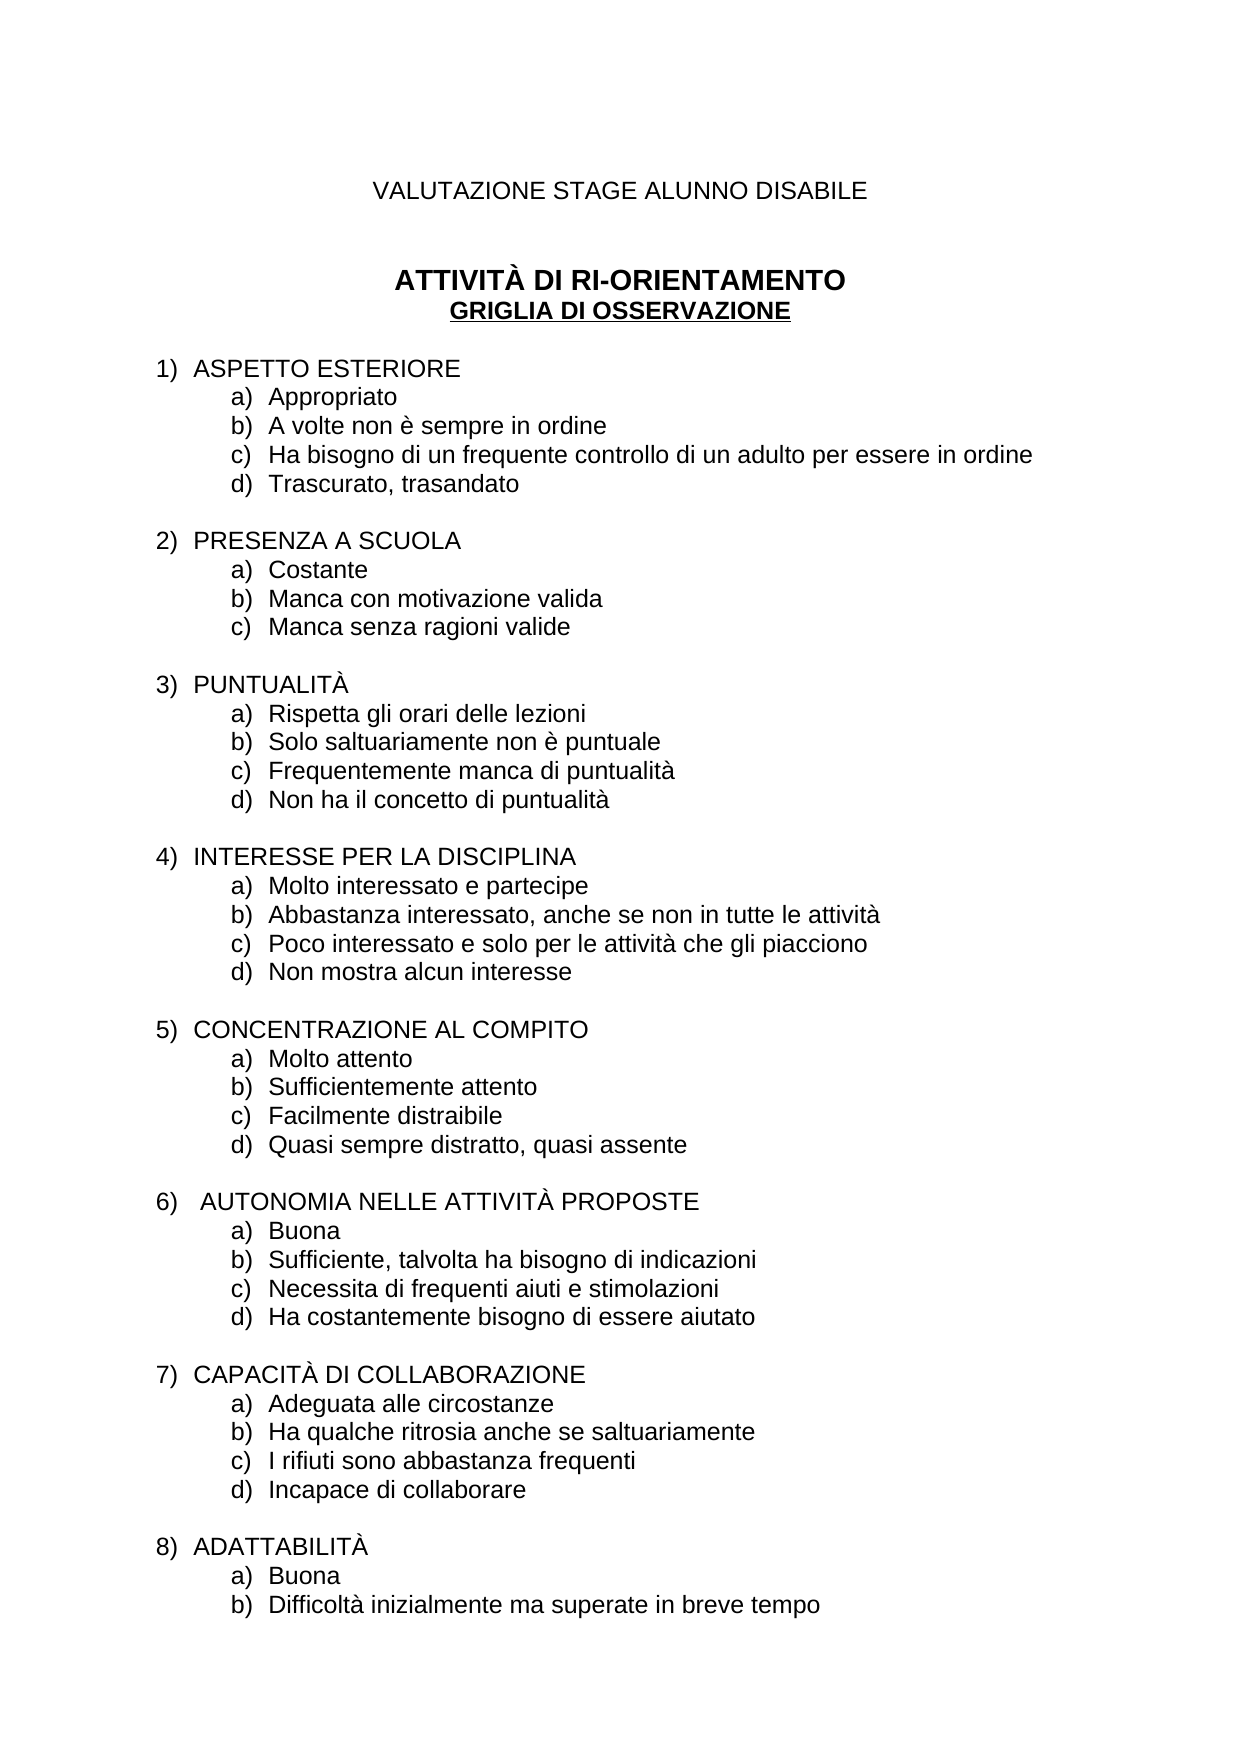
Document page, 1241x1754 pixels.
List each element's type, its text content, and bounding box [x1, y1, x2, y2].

list Facilmente distraibile [231, 1101, 1122, 1130]
list AUTONOMIA NELLE ATTIVITÀ PROPOSTE [156, 1187, 1122, 1216]
list Adeguata alle circostanze [231, 1389, 1122, 1417]
list Incapace di collaborare [231, 1475, 1122, 1504]
list Quasi sempre distratto, quasi assente [231, 1130, 1122, 1159]
list Manca con motivazione valida [231, 584, 1122, 612]
list Frequentemente manca di puntualità [231, 756, 1122, 785]
list Trascurato, trasandato [231, 469, 1122, 497]
list CAPACITÀ DI COLLABORAZIONE [156, 1360, 1122, 1389]
list Rispetta gli orari delle lezioni [231, 699, 1122, 727]
list ADATTABILITÀ [156, 1532, 1122, 1561]
list Appropriato [231, 382, 1122, 411]
list Manca senza ragioni valide [231, 612, 1122, 641]
text ATTIVITÀ DI RI-ORIENTAMENTO [118, 263, 1122, 296]
list ASPETTO ESTERIORE [156, 354, 1122, 382]
list Solo saltuariamente non è puntuale [231, 727, 1122, 756]
list Necessita di frequenti aiuti e stimolazioni [231, 1274, 1122, 1302]
text VALUTAZIONE STAGE ALUNNO DISABILE [118, 176, 1122, 205]
list Costante [231, 555, 1122, 584]
list PRESENZA A SCUOLA [156, 526, 1122, 555]
list PUNTUALITÀ [156, 670, 1122, 699]
list Ha costantemente bisogno di essere aiutato [231, 1302, 1122, 1331]
list Ha qualche ritrosia anche se saltuariamente [231, 1417, 1122, 1446]
list Sufficientemente attento [231, 1072, 1122, 1101]
list Buona [231, 1561, 1122, 1590]
list Poco interessato e solo per le attività che gli piacciono [231, 929, 1122, 957]
list Ha bisogno di un frequente controllo di un adulto per essere in ordine [231, 440, 1122, 469]
list Difficoltà inizialmente ma superate in breve tempo [231, 1590, 1122, 1619]
list Molto attento [231, 1044, 1122, 1072]
list CONCENTRAZIONE AL COMPITO [156, 1015, 1122, 1044]
list INTERESSE PER LA DISCIPLINA [156, 842, 1122, 871]
list Buona [231, 1216, 1122, 1245]
list Molto interessato e partecipe [231, 871, 1122, 900]
list I rifiuti sono abbastanza frequenti [231, 1446, 1122, 1475]
list Non mostra alcun interesse [231, 957, 1122, 986]
text GRIGLIA DI OSSERVAZIONE [118, 296, 1122, 325]
list A volte non è sempre in ordine [231, 411, 1122, 440]
list Sufficiente, talvolta ha bisogno di indicazioni [231, 1245, 1122, 1274]
list Abbastanza interessato, anche se non in tutte le attività [231, 900, 1122, 929]
list Non ha il concetto di puntualità [231, 785, 1122, 814]
